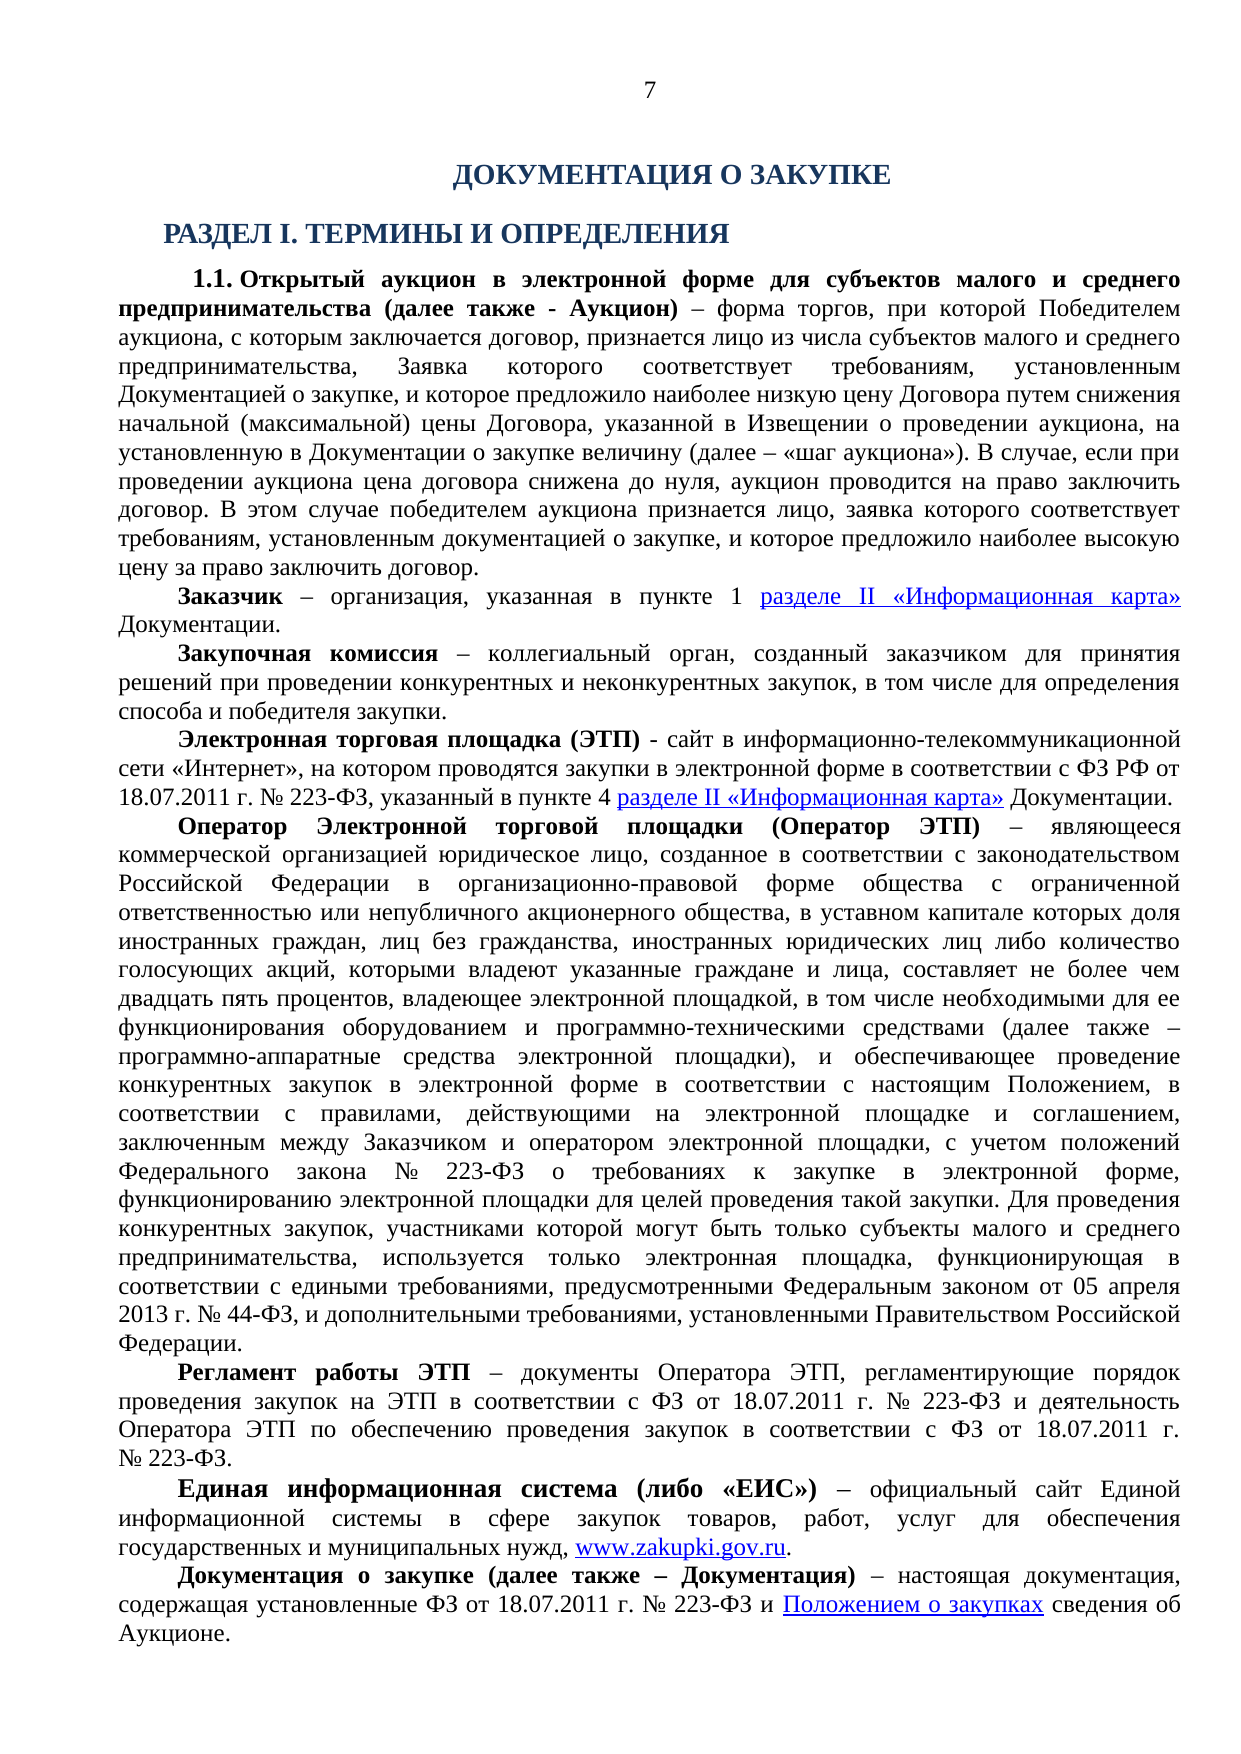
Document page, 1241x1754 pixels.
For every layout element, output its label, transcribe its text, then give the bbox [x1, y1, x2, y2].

text Документация о закупке (далее также – Документация) – настоящая документация, содержащая установленные ФЗ от 18.07.2011 г. № 223-ФЗ и Положением о закупках сведения об Аукционе. [118, 1561, 1181, 1647]
text Оператор Электронной торговой площадки (Оператор ЭТП) – являющееся коммерческой организацией юридическое лицо, созданное в соответствии с законодательством Российской Федерации в организационно-правовой форме общества с ограниченной ответственностью или непубличного акционерного общества, в уставном капитале которых доля иностранных граждан, лиц без гражданства, иностранных юридических лиц либо количество голосующих акций, которыми владеют указанные граждане и лица, составляет не более чем двадцать пять процентов, владеющее электронной площадкой, в том числе необходимыми для ее функционирования оборудованием и программно-техническими средствами (далее также – программно-аппаратные средства электронной площадки), и обеспечивающее проведение конкурентных закупок в электронной форме в соответствии с настоящим Положением, в соответствии с правилами, действующими на электронной площадке и соглашением, заключенным между Заказчиком и оператором электронной площадки, с учетом положений Федерального закона № 223-ФЗ о требованиях к закупке в электронной форме, функционированию электронной площадки для целей проведения такой закупки. Для проведения конкурентных закупок, участниками которой могут быть только субъекты малого и среднего предпринимательства, используется только электронная площадка, функционирующая в соответствии с едиными требованиями, предусмотренными Федеральным законом от 05 апреля 2013 г. № 44-ФЗ, и дополнительными требованиями, установленными Правительством Российской Федерации. [118, 811, 1181, 1357]
text Регламент работы ЭТП – документы Оператора ЭТП, регламентирующие порядок проведения закупок на ЭТП в соответствии с ФЗ от 18.07.2011 г. № 223-ФЗ и деятельность Оператора ЭТП по обеспечению проведения закупок в соответствии с ФЗ от 18.07.2011 г. № 223-ФЗ. [118, 1357, 1181, 1472]
text ДОКУМЕНТАЦИЯ О ЗАКУПКЕ [163, 157, 1181, 191]
list Открытый аукцион в электронной форме для субъектов малого и среднего предпринимательства (далее также - Аукцион) – форма торгов, при которой Победителем аукциона, с которым заключается договор, признается лицо из числа субъектов малого и среднего предпринимательства, Заявка которого соответствует требованиям, установленным Документацией о закупке, и которое предложило наиболее низкую цену Договора путем снижения начальной (максимальной) цены Договора, указанной в Извещении о проведении аукциона, на установленную в Документации о закупке величину (далее – «шаг аукциона»). В случае, если при проведении аукциона цена договора снижена до нуля, аукцион проводится на право заключить договор. В этом случае победителем аукциона признается лицо, заявка которого соответствует требованиям, установленным документацией о закупке, и которое предложило наиболее высокую цену за право заключить договор. [118, 262, 1181, 581]
text Закупочная комиссия – коллегиальный орган, созданный заказчиком для принятия решений при проведении конкурентных и неконкурентных закупок, в том числе для определения способа и победителя закупки. [118, 638, 1181, 724]
text Единая информационная система (либо «ЕИС») – официальный сайт Единой информационной системы в сфере закупок товаров, работ, услуг для обеспечения государственных и муниципальных нужд, www.zakupki.gov.ru. [118, 1472, 1181, 1561]
text Заказчик – организация, указанная в пункте 1 разделе II «Информационная карта» Документации. [118, 581, 1181, 638]
text РАЗДЕЛ I. ТЕРМИНЫ И ОПРЕДЕЛЕНИЯ [163, 216, 1181, 249]
text Электронная торговая площадка (ЭТП) - сайт в информационно-телекоммуникационной сети «Интернет», на котором проводятся закупки в электронной форме в соответствии с ФЗ РФ от 18.07.2011 г. № 223-ФЗ, указанный в пункте 4 разделе II «Информационная карта» Документации. [118, 724, 1181, 811]
